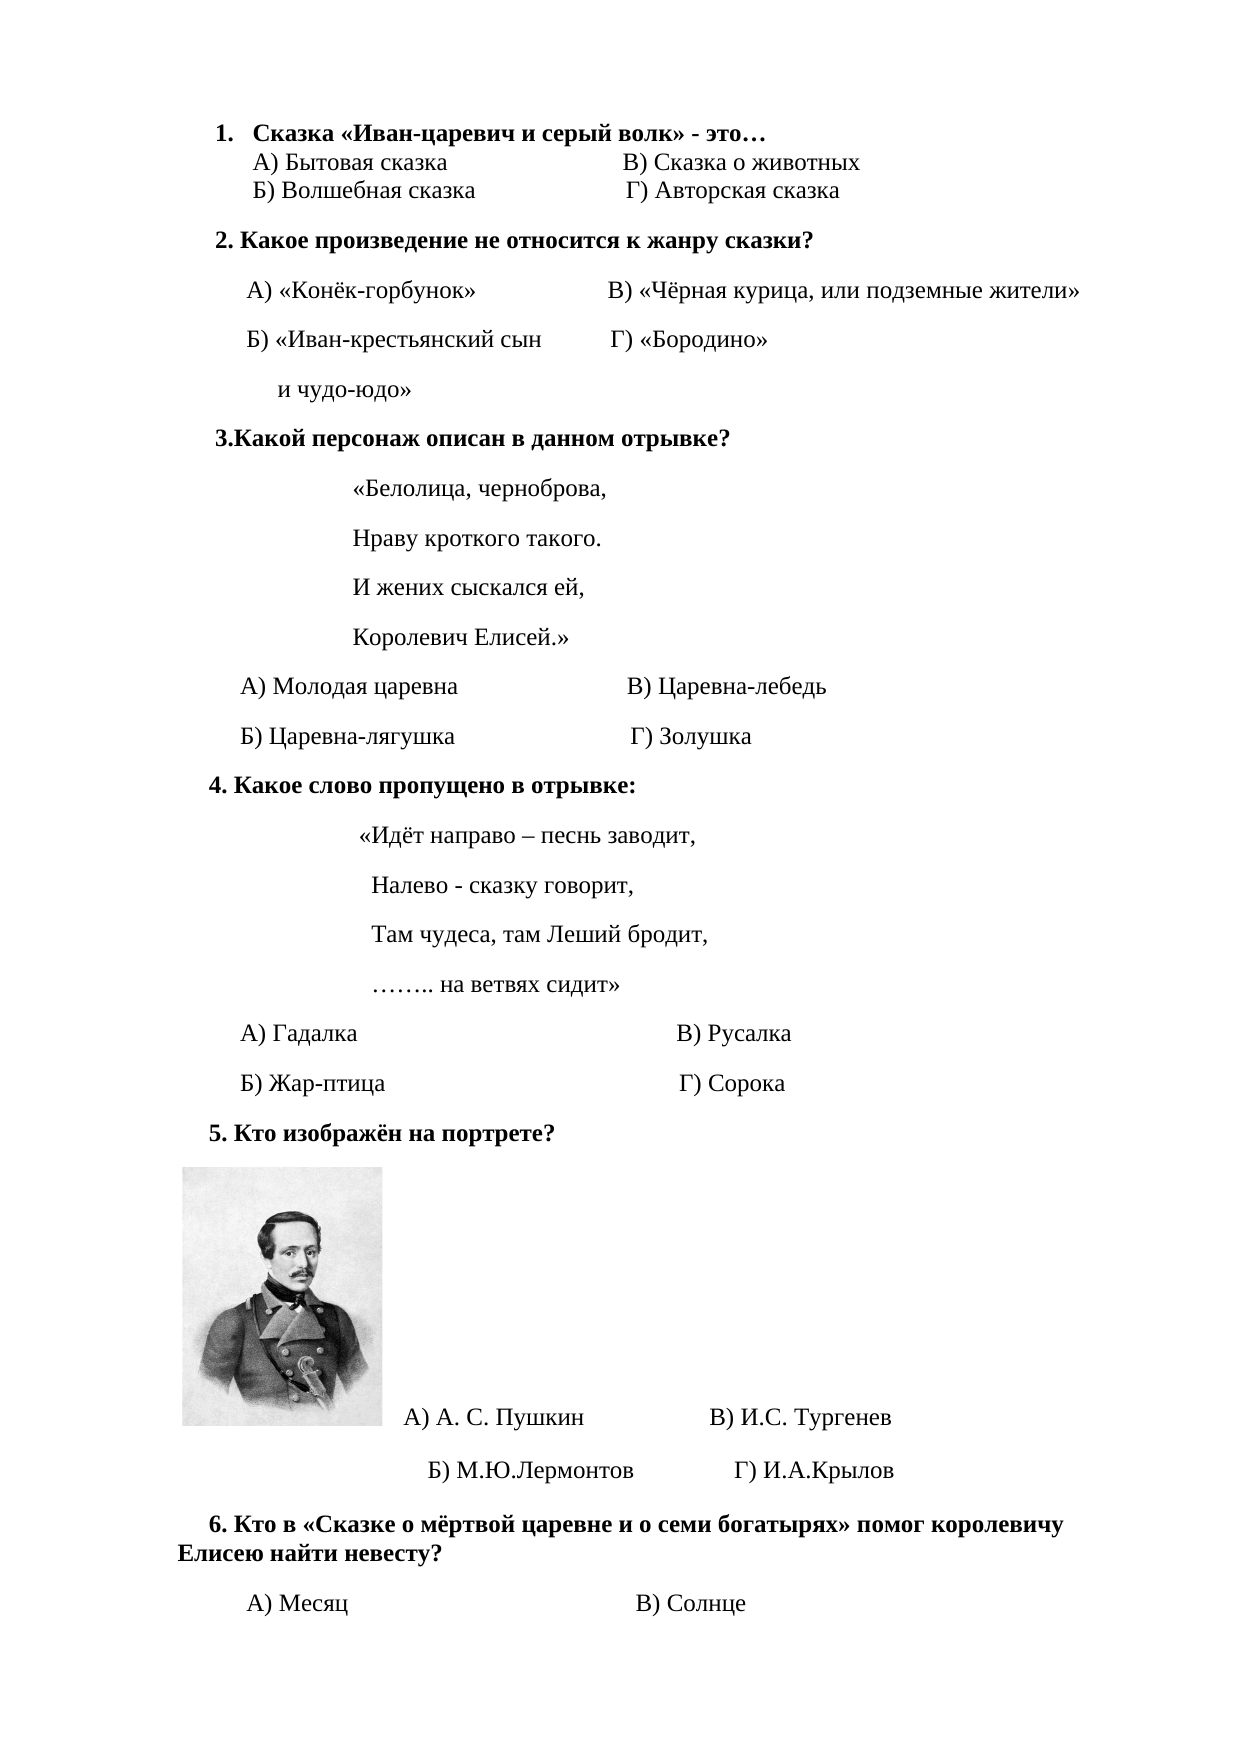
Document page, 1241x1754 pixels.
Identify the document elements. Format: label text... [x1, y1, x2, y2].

text 5. Кто изображён на портрете? [177, 1118, 1152, 1146]
text …….. на ветвях сидит» [177, 969, 1152, 998]
text А) «Конёк-горбунок» В) «Чёрная курица, или подземные жители» [177, 275, 1152, 303]
list Сказка «Иван-царевич и серый волк» - это… [215, 118, 1152, 147]
text Б) Жар-птица Г) Сорока [177, 1068, 1152, 1097]
text Королевич Елисей.» [177, 622, 1152, 651]
text 3.Какой персонаж описан в данном отрывке? [177, 423, 1152, 452]
text Б) Царевна-лягушка Г) Золушка [177, 721, 1152, 750]
text Б) М.Ю.Лермонтов Г) И.А.Крылов [177, 1456, 1152, 1484]
list А) Бытовая сказка В) Сказка о животных [252, 147, 1152, 176]
text «Идёт направо – песнь заводит, [177, 820, 1152, 849]
text Налево - сказку говорит, [177, 870, 1152, 898]
list Б) Волшебная сказка Г) Авторская сказка [252, 176, 1152, 204]
text 6. Кто в «Сказке о мёртвой царевне и о семи богатырях» помог королевичу Елисею найти невесту? [177, 1509, 1152, 1567]
text А) Гадалка В) Русалка [177, 1018, 1152, 1047]
text 2. Какое произведение не относится к жанру сказки? [177, 225, 1152, 254]
text и чудо-юдо» [177, 374, 1152, 403]
text «Белолица, черноброва, [177, 473, 1152, 502]
text 4. Какое слово пропущено в отрывке: [177, 771, 1152, 799]
text А) А. С. Пушкин В) И.С. Тургенев [177, 1167, 1152, 1431]
text Нраву кроткого такого. [177, 523, 1152, 551]
text А) Месяц В) Солнце [177, 1588, 1152, 1617]
text И жених сыскался ей, [177, 572, 1152, 601]
text Там чудеса, там Леший бродит, [177, 919, 1152, 948]
text А) Молодая царевна В) Царевна-лебедь [177, 671, 1152, 700]
picture [182, 1167, 383, 1426]
text Б) «Иван-крестьянский сын Г) «Бородино» [177, 324, 1152, 353]
